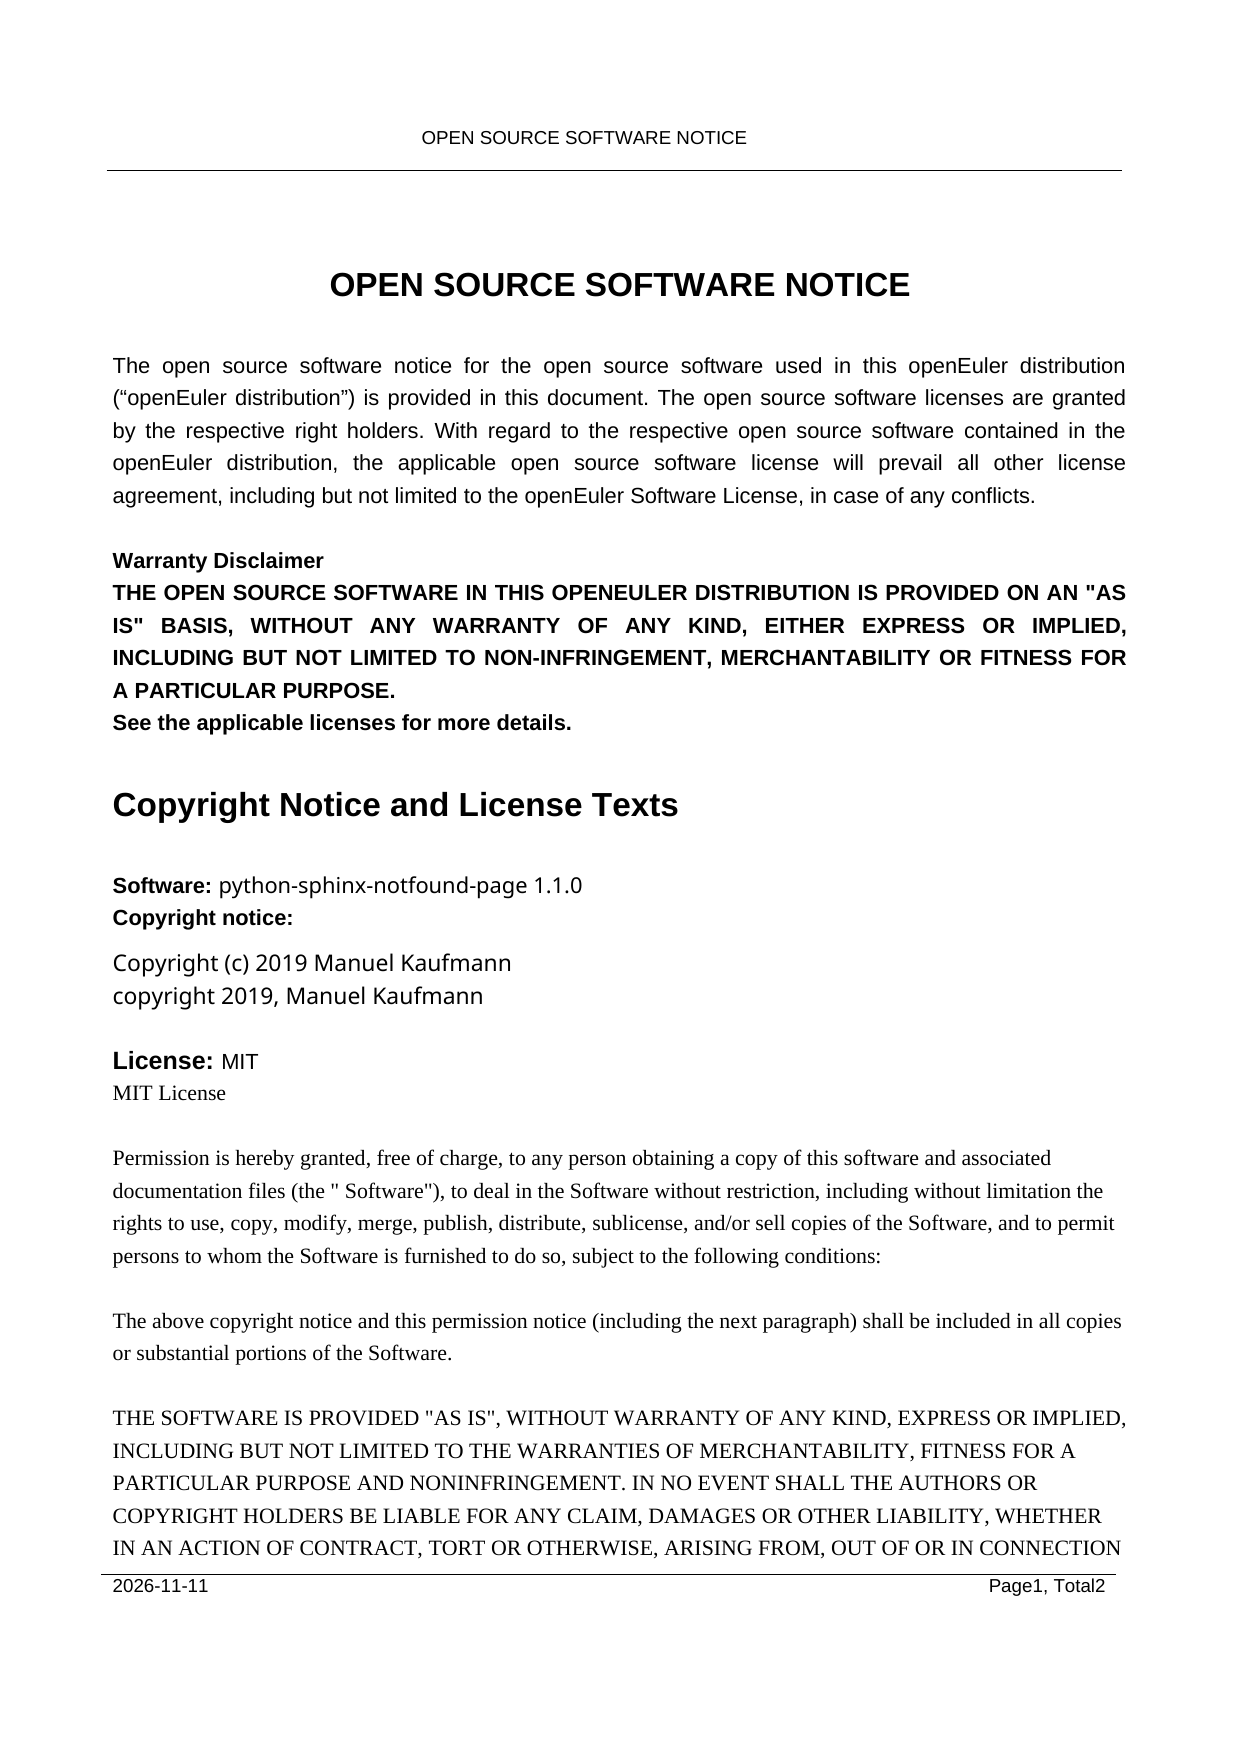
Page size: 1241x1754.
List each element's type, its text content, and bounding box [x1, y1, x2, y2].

title Software: python-sphinx-notfound-page 1.1.0 [112, 869, 1128, 901]
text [112, 1077, 1128, 1564]
text Warranty Disclaimer [112, 544, 1128, 576]
text OPEN SOURCE SOFTWARE NOTICE [112, 251, 1128, 316]
text Copyright notice: [112, 901, 1128, 934]
text THE OPEN SOURCE SOFTWARE IN THIS OPENEULER DISTRIBUTION IS PROVIDED ON AN "AS IS" BASIS, WITHOUT ANY WARRANTY OF ANY KIND, EITHER EXPRESS OR IMPLIED, INCLUDING BUT NOT LIMITED TO NON-INFRINGEMENT, MERCHANTABILITY OR FITNESS FOR A PARTICULAR PURPOSE. See the applicable licenses for more details. [112, 576, 1128, 739]
text Copyright Notice and License Texts [112, 771, 1128, 836]
text The open source software notice for the open source software used in this openEuler distribution (“openEuler distribution”) is provided in this document. The open source software licenses are granted by the respective right holders. With regard to the respective open source software contained in the openEuler distribution, the applicable open source software license will prevail all other license agreement, including but not limited to the openEuler Software License, in case of any conflicts. [112, 349, 1128, 511]
text Copyright (c) 2019 Manuel Kaufmann copyright 2019, Manuel Kaufmann [112, 947, 1128, 1044]
text License: MIT [112, 1044, 1128, 1077]
